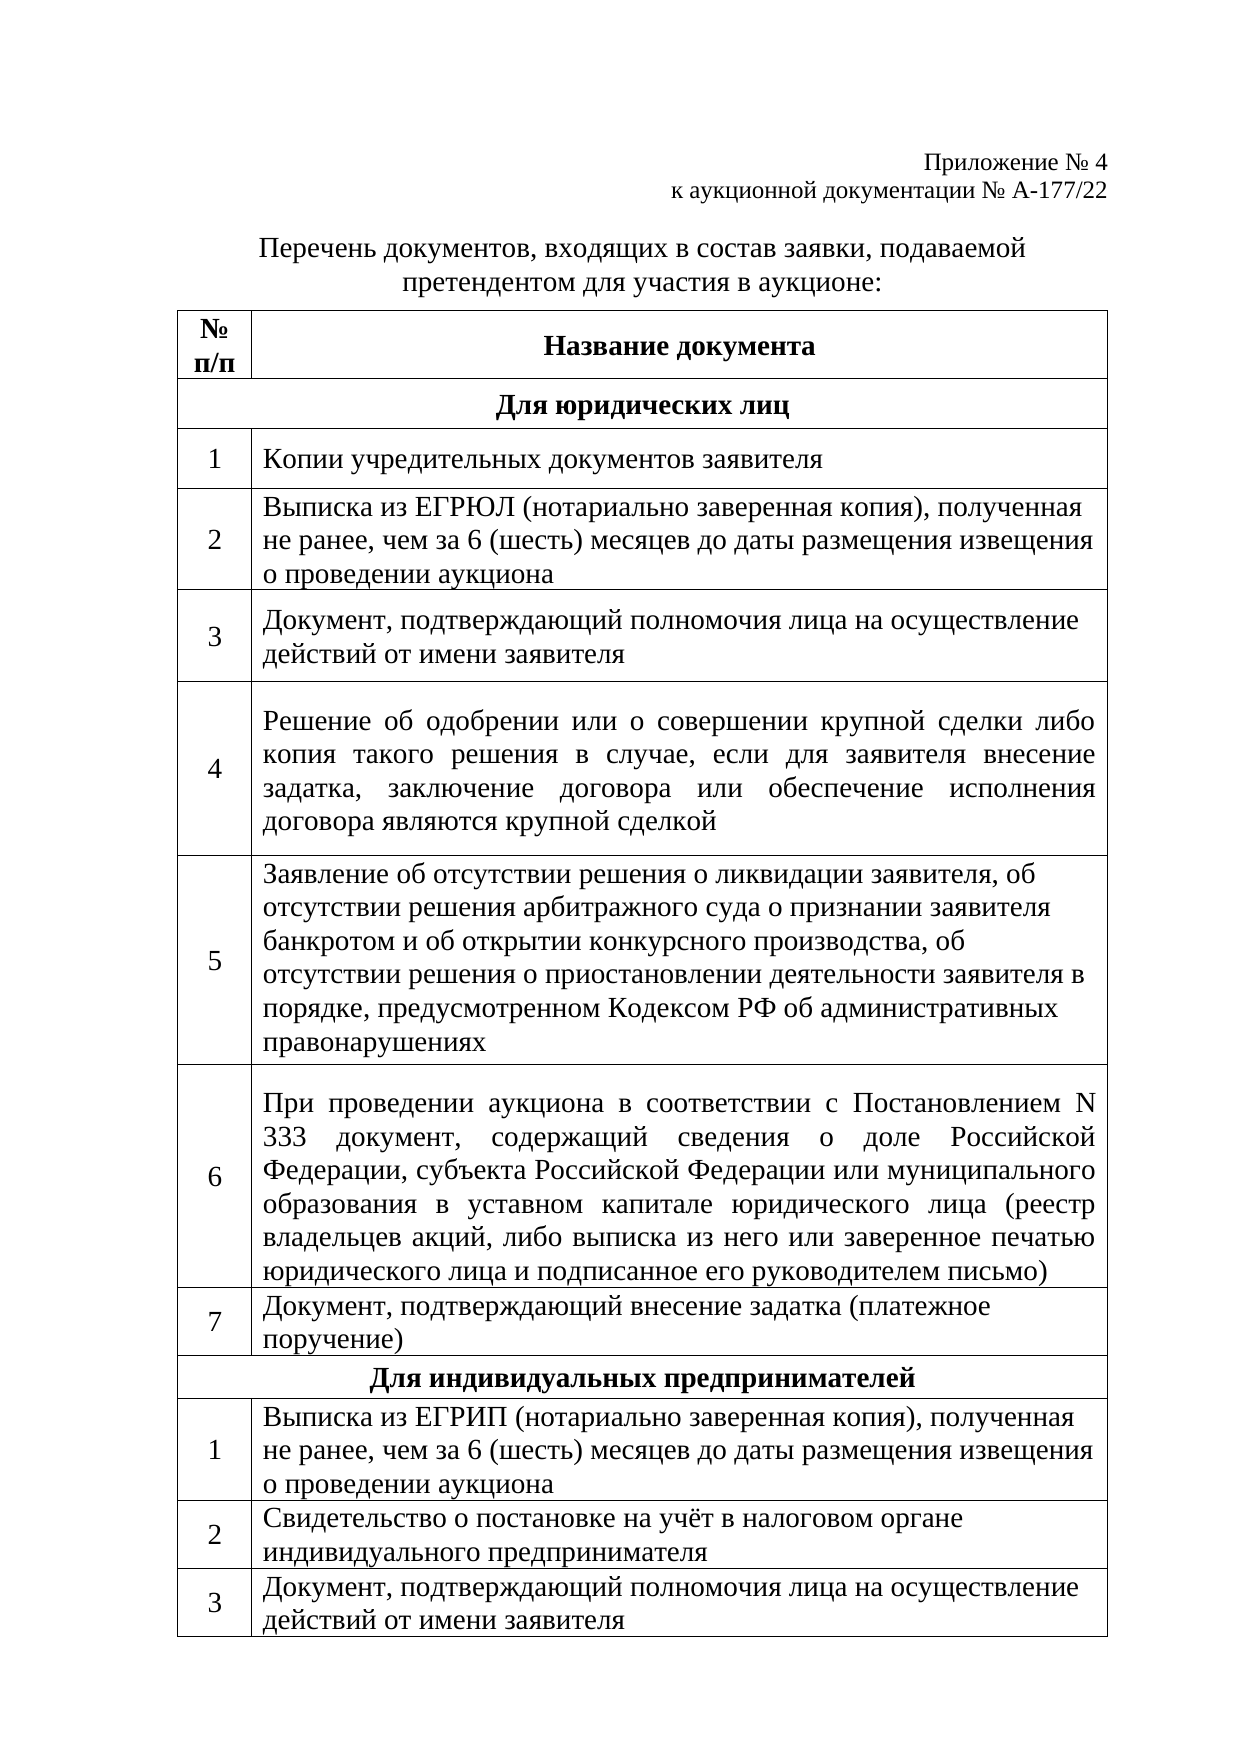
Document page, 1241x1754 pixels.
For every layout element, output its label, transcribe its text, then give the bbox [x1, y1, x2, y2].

table_cell 2 [178, 1501, 251, 1568]
table_cell Свидетельство о постановке на учёт в налоговом органе индивидуального предпринимателя [252, 1501, 1107, 1568]
table_cell Заявление об отсутствии решения о ликвидации заявителя, об отсутствии решения арбитражного суда о признании заявителя банкротом и об открытии конкурсного производства, об отсутствии решения о приостановлении деятельности заявителя в порядке, предусмотренном Кодексом РФ об административных правонарушениях [252, 856, 1107, 1063]
table_cell Документ, подтверждающий полномочия лица на осуществление действий от имени заявителя [252, 590, 1107, 681]
table_cell 1 [178, 429, 251, 488]
table_cell Решение об одобрении или о совершении крупной сделки либо копия такого решения в случае, если для заявителя внесение задатка, заключение договора или обеспечение исполнения договора являются крупной сделкой [252, 682, 1107, 855]
table_cell 1 [178, 1399, 251, 1499]
table_cell При проведении аукциона в соответствии с Постановлением N 333 документ, содержащий сведения о доле Российской Федерации, субъекта Российской Федерации или муниципального образования в уставном капитале юридического лица (реестр владельцев акций, либо выписка из него или заверенное печатью юридического лица и подписанное его руководителем письмо) [252, 1065, 1107, 1287]
table_cell Для юридических лиц [178, 379, 1107, 428]
table_cell 4 [178, 682, 251, 855]
table_cell 3 [178, 590, 251, 681]
table_cell Документ, подтверждающий внесение задатка (платежное поручение) [252, 1288, 1107, 1355]
table_cell Копии учредительных документов заявителя [252, 429, 1107, 488]
text Перечень документов, входящих в состав заявки, подаваемой претендентом для участия в аукционе: [177, 231, 1107, 298]
text Приложение № 4 [177, 147, 1107, 176]
table_cell 3 [178, 1569, 251, 1636]
table_cell Документ, подтверждающий полномочия лица на осуществление действий от имени заявителя [252, 1569, 1107, 1636]
table_cell 5 [178, 856, 251, 1063]
table_cell 6 [178, 1065, 251, 1287]
table_cell 2 [178, 489, 251, 589]
table_cell Выписка из ЕГРЮЛ (нотариально заверенная копия), полученная не ранее, чем за 6 (шесть) месяцев до даты размещения извещения о проведении аукциона [252, 489, 1107, 589]
table_header № п/п [178, 311, 251, 378]
table_cell 7 [178, 1288, 251, 1355]
table_cell Выписка из ЕГРИП (нотариально заверенная копия), полученная не ранее, чем за 6 (шесть) месяцев до даты размещения извещения о проведении аукциона [252, 1399, 1107, 1499]
text к аукционной документации № А-177/22 [177, 176, 1107, 204]
table_cell Для индивидуальных предпринимателей [178, 1356, 1107, 1398]
table_header Название документа [252, 311, 1107, 378]
